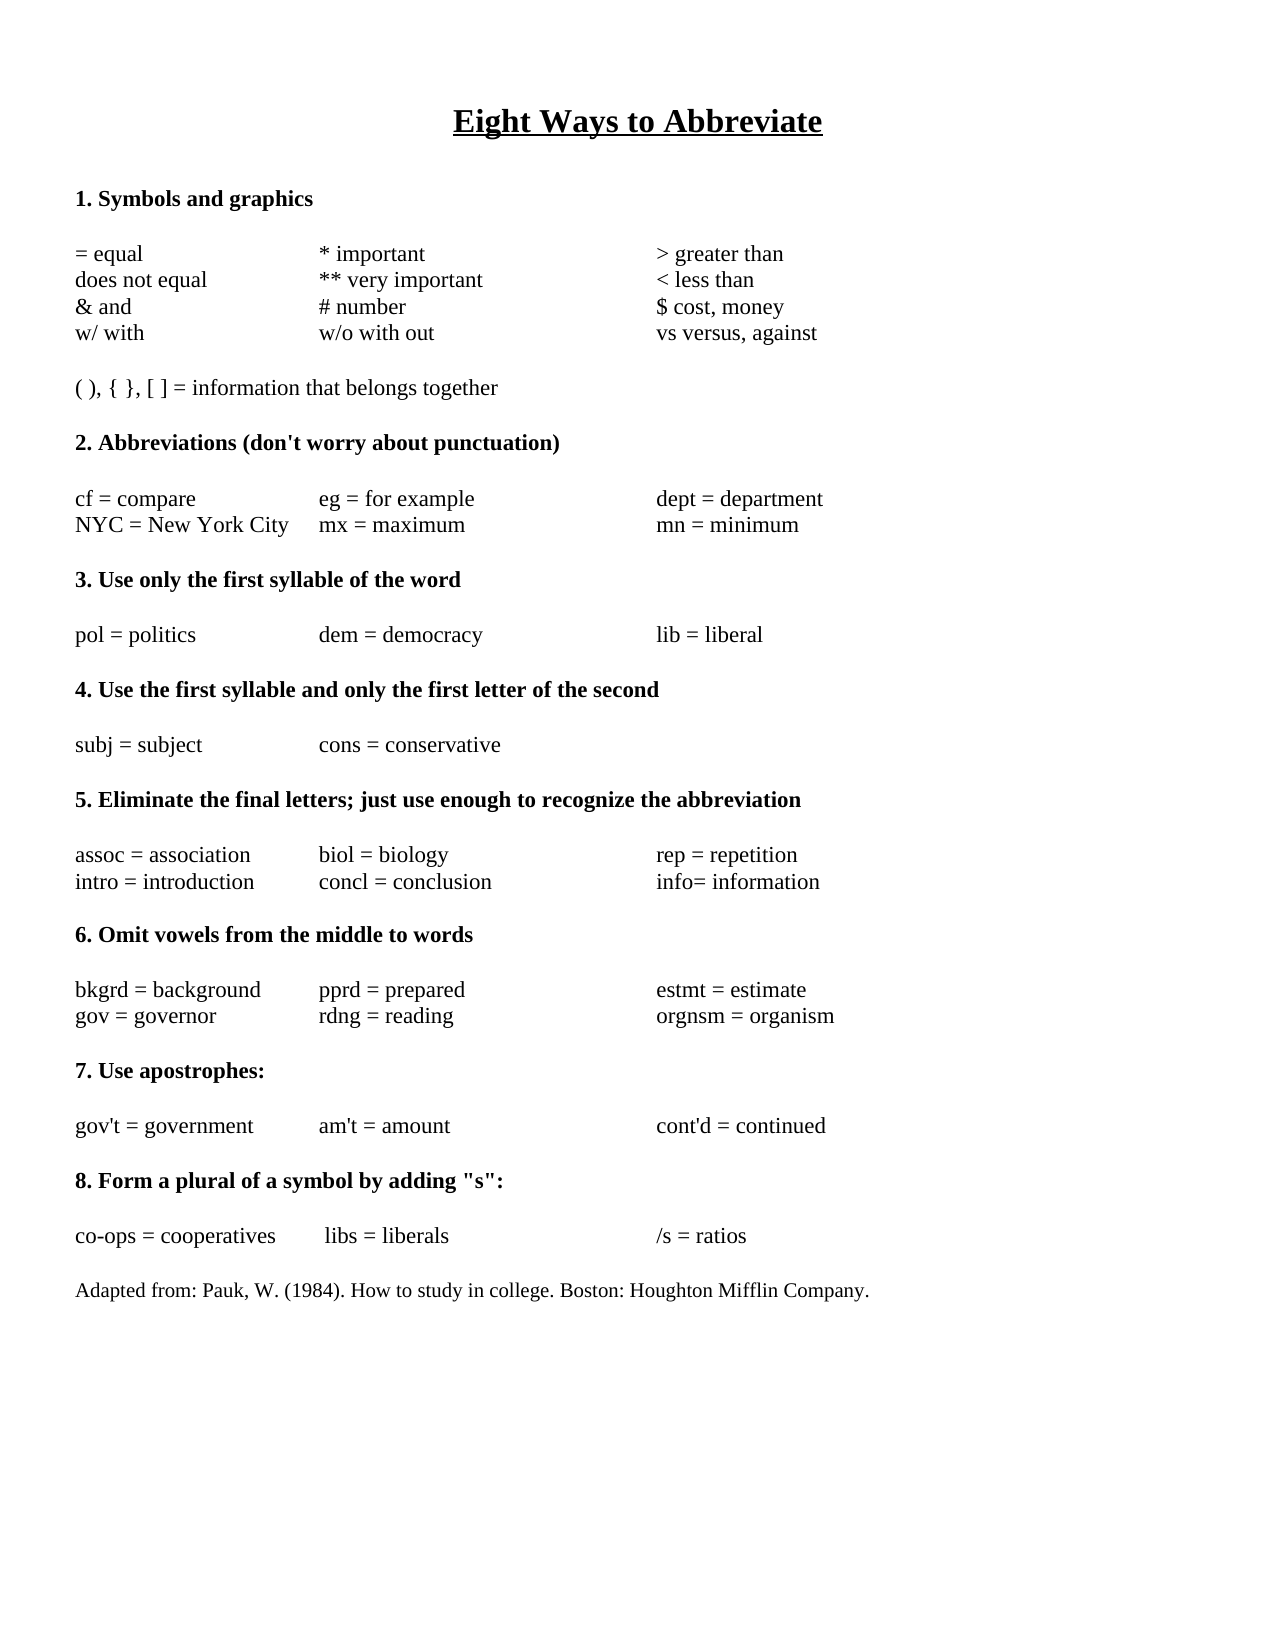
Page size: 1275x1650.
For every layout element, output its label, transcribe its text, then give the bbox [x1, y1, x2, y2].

text 8. Form a plural of a symbol by adding "s": [75, 1167, 1200, 1222]
text 6. Omit vowels from the middle to words [75, 921, 1200, 976]
text 7. Use apostrophes: [75, 1057, 1200, 1112]
text ( ), { }, [ ] = information that belongs together [75, 374, 1200, 429]
text pol = politics dem = democracy lib = liberal [75, 621, 1200, 676]
text 4. Use the first syllable and only the first letter of the second [75, 676, 1200, 731]
text Adapted from: Pauk, W. (1984). How to study in college. : Houghton Mifflin Company. [75, 1278, 1200, 1302]
text co-ops = cooperatives libs = liberals /s = ratios [75, 1222, 1200, 1278]
text 2. Abbreviations (don't worry about punctuation) [75, 429, 1200, 484]
text cf = compare eg = for example dept = department [75, 484, 1200, 511]
text bkgrd = background pprd = prepared estmt = estimate gov = governor rdng = reading orgnsm = organism [75, 976, 1200, 1057]
text assoc = association biol = biology rep = repetition intro = introduction concl = conclusion info= information [75, 842, 1200, 921]
text 1. Symbols and graphics [75, 185, 1200, 240]
text 3. Use only the first syllable of the word [75, 566, 1200, 621]
text = equal * important > greater than does not equal ** very important < less than & and # number $ cost, money w/ with w/o with out vs versus, against [75, 240, 1200, 374]
text Eight Ways to Abbreviate [75, 101, 1200, 185]
text gov't = government am't = amount cont'd = continued [75, 1112, 1200, 1167]
text subj = subject cons = conservative [75, 731, 1200, 786]
text NYC = mx = maximum mn = minimum [75, 511, 1200, 566]
text 5. Eliminate the final letters; just use enough to recognize the abbreviation [75, 786, 1200, 842]
